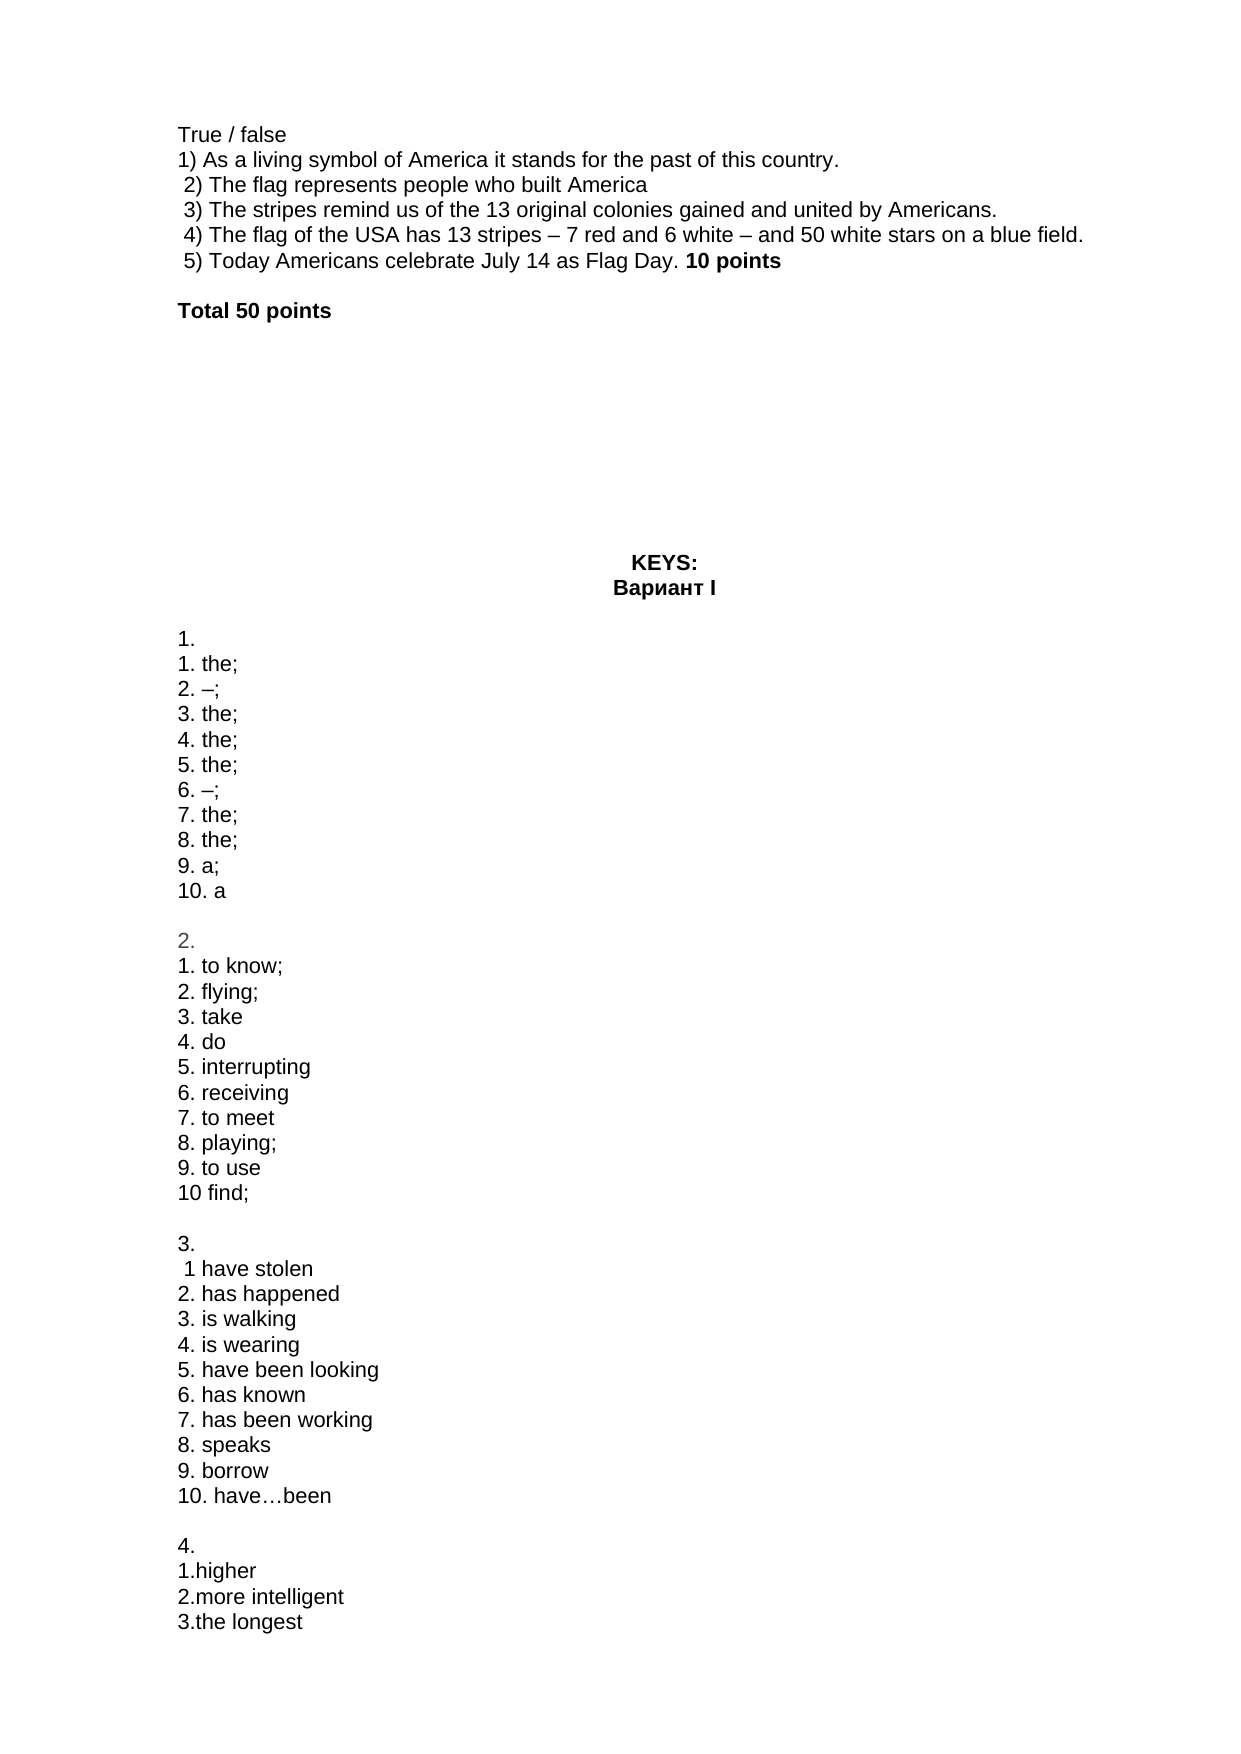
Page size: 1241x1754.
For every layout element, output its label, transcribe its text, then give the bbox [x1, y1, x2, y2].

text 4) The flag of the USA has 13 stripes – 7 red and 6 white – and 50 white stars on a blue field. [177, 222, 1152, 247]
text 1. to know; [177, 953, 1152, 978]
text 10. a [177, 878, 1152, 903]
text Вариант I [177, 575, 1152, 600]
text 9. a; [177, 852, 1152, 878]
text 2. flying; [177, 978, 1152, 1004]
text 5. interrupting [177, 1054, 1152, 1079]
text KEYS: [177, 550, 1152, 575]
text 1.higher [177, 1558, 1152, 1583]
text 6. –; [177, 777, 1152, 802]
text 1. [177, 626, 1152, 651]
text 3. [177, 1231, 1152, 1256]
text 8. speaks [177, 1432, 1152, 1457]
text 5. the; [177, 752, 1152, 777]
text 4. the; [177, 726, 1152, 752]
text 4. is wearing [177, 1331, 1152, 1357]
text 3) The stripes remind us of the 13 original colonies gained and united by Americans. [177, 197, 1152, 222]
text 9. to use [177, 1155, 1152, 1180]
text Total 50 points [177, 298, 1152, 323]
text True / false [177, 118, 1152, 147]
text 3.the longest [177, 1609, 1152, 1634]
text 2. [177, 928, 1152, 953]
text 1) As a living symbol of America it stands for the past of this country. [177, 147, 1152, 172]
text 10. have…been [177, 1483, 1152, 1508]
text 2. –; [177, 676, 1152, 701]
text 7. has been working [177, 1407, 1152, 1432]
text 10 find; [177, 1180, 1152, 1205]
text 1 have stolen [177, 1256, 1152, 1281]
text 6. has known [177, 1382, 1152, 1407]
text 5) Today Americans celebrate July 14 as Flag Day. 10 points [177, 247, 1152, 273]
text 4. [177, 1533, 1152, 1558]
text 3. is walking [177, 1306, 1152, 1331]
text 3. take [177, 1004, 1152, 1029]
text 7. the; [177, 802, 1152, 827]
text 1. the; [177, 651, 1152, 676]
text 5. have been looking [177, 1357, 1152, 1382]
text 2.more intelligent [177, 1583, 1152, 1609]
text 8. playing; [177, 1130, 1152, 1155]
text 9. borrow [177, 1457, 1152, 1483]
text 2) The flag represents people who built America [177, 172, 1152, 197]
text 7. to meet [177, 1104, 1152, 1130]
text 4. do [177, 1029, 1152, 1054]
text 2. has happened [177, 1281, 1152, 1306]
text 3. the; [177, 701, 1152, 726]
text 8. the; [177, 827, 1152, 852]
text 6. receiving [177, 1079, 1152, 1104]
